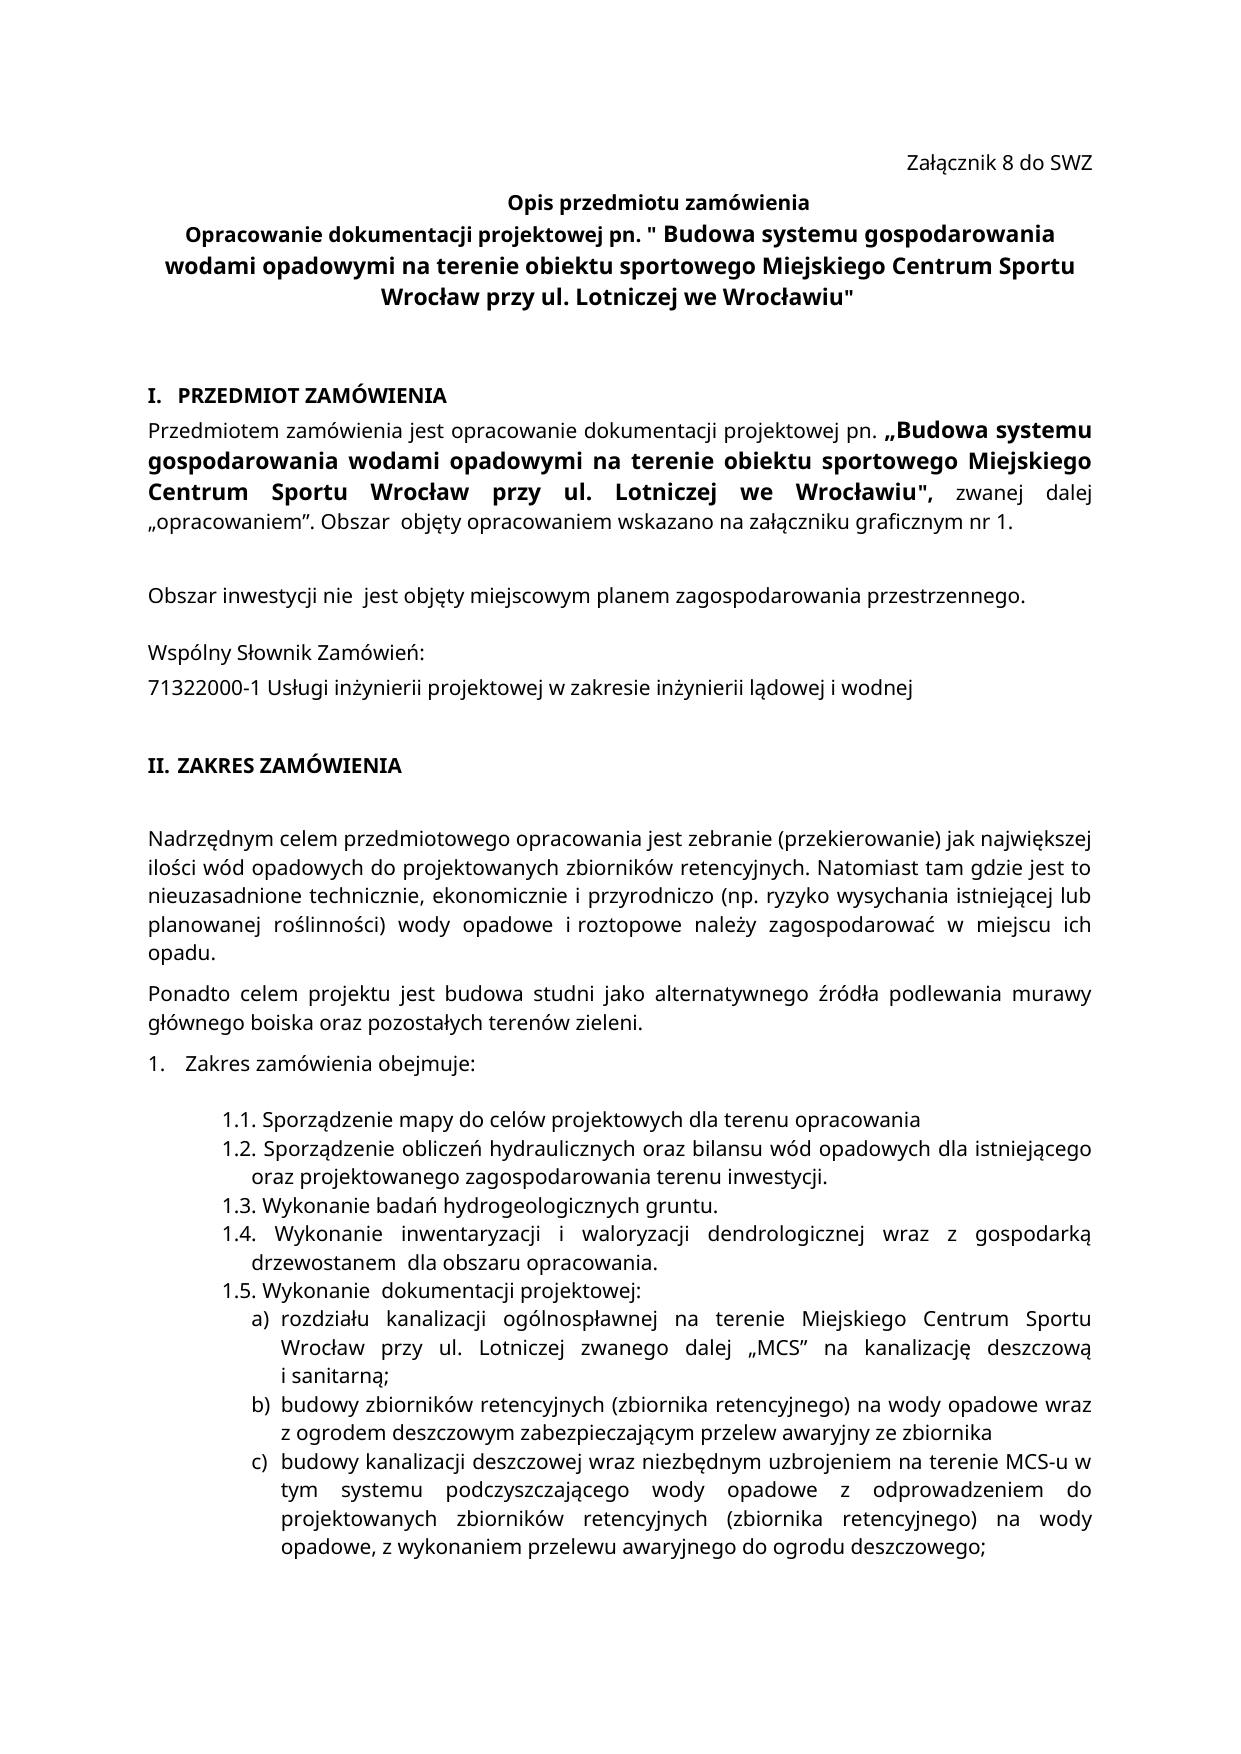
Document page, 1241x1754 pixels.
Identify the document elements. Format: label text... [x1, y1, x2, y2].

text b) budowy zbiorników retencyjnych (zbiornika retencyjnego) na wody opadowe wraz z ogrodem deszczowym zabezpieczającym przelew awaryjny ze zbiornika [251, 1390, 1093, 1447]
text Obszar inwestycji nie jest objęty miejscowym planem zagospodarowania przestrzennego. [148, 581, 1093, 609]
text Wspólny Słownik Zamówień: [148, 638, 1093, 666]
text Ponadto celem projektu jest budowa studni jako alternatywnego źródła podlewania murawy głównego boiska oraz pozostałych terenów zieleni. [148, 979, 1093, 1036]
text 1.5. Wykonanie dokumentacji projektowej: [222, 1276, 1093, 1304]
text Przedmiotem zamówienia jest opracowanie dokumentacji projektowej pn. „Budowa systemu gospodarowania wodami opadowymi na terenie obiektu sportowego Miejskiego Centrum Sportu Wrocław przy ul. Lotniczej we Wrocławiu", zwanej dalej „opracowaniem”. Obszar objęty opracowaniem wskazano na załączniku graficznym nr 1. [148, 414, 1093, 536]
text c) budowy kanalizacji deszczowej wraz niezbędnym uzbrojeniem na terenie MCS-u w tym systemu podczyszczającego wody opadowe z odprowadzeniem do projektowanych zbiorników retencyjnych (zbiornika retencyjnego) na wody opadowe, z wykonaniem przelewu awaryjnego do ogrodu deszczowego; [251, 1447, 1093, 1561]
list PRZEDMIOT ZAMÓWIENIA [148, 381, 1093, 409]
text Załącznik 8 do SWZ [148, 148, 1093, 176]
text Opis przedmiotu zamówienia [170, 188, 1147, 217]
text Opracowanie dokumentacji projektowej pn. " Budowa systemu gospodarowania wodami opadowymi na terenie obiektu sportowego Miejskiego Centrum Sportu Wrocław przy ul. Lotniczej we Wrocławiu" [148, 218, 1093, 340]
text 1.1. Sporządzenie mapy do celów projektowych dla terenu opracowania [222, 1106, 1093, 1134]
text 1.4. Wykonanie inwentaryzacji i waloryzacji dendrologicznej wraz z gospodarką drzewostanem dla obszaru opracowania. [222, 1219, 1093, 1276]
text a) rozdziału kanalizacji ogólnospławnej na terenie Miejskiego Centrum Sportu Wrocław przy ul. Lotniczej zwanego dalej „MCS” na kanalizację deszczową i sanitarną; [251, 1304, 1093, 1390]
list Zakres zamówienia obejmuje: [148, 1049, 1093, 1077]
text Nadrzędnym celem przedmiotowego opracowania jest zebranie (przekierowanie) jak największej ilości wód opadowych do projektowanych zbiorników retencyjnych. Natomiast tam gdzie jest to nieuzasadnione technicznie, ekonomicznie i przyrodniczo (np. ryzyko wysychania istniejącej lub planowanej roślinności) wody opadowe i roztopowe należy zagospodarować w miejscu ich opadu. [148, 824, 1093, 967]
text 1.2. Sporządzenie obliczeń hydraulicznych oraz bilansu wód opadowych dla istniejącego oraz projektowanego zagospodarowania terenu inwestycji. [222, 1134, 1093, 1191]
list ZAKRES ZAMÓWIENIA [148, 751, 1093, 779]
text 71322000-1 Usługi inżynierii projektowej w zakresie inżynierii lądowej i wodnej [148, 673, 1093, 701]
text 1.3. Wykonanie badań hydrogeologicznych gruntu. [222, 1191, 1093, 1219]
